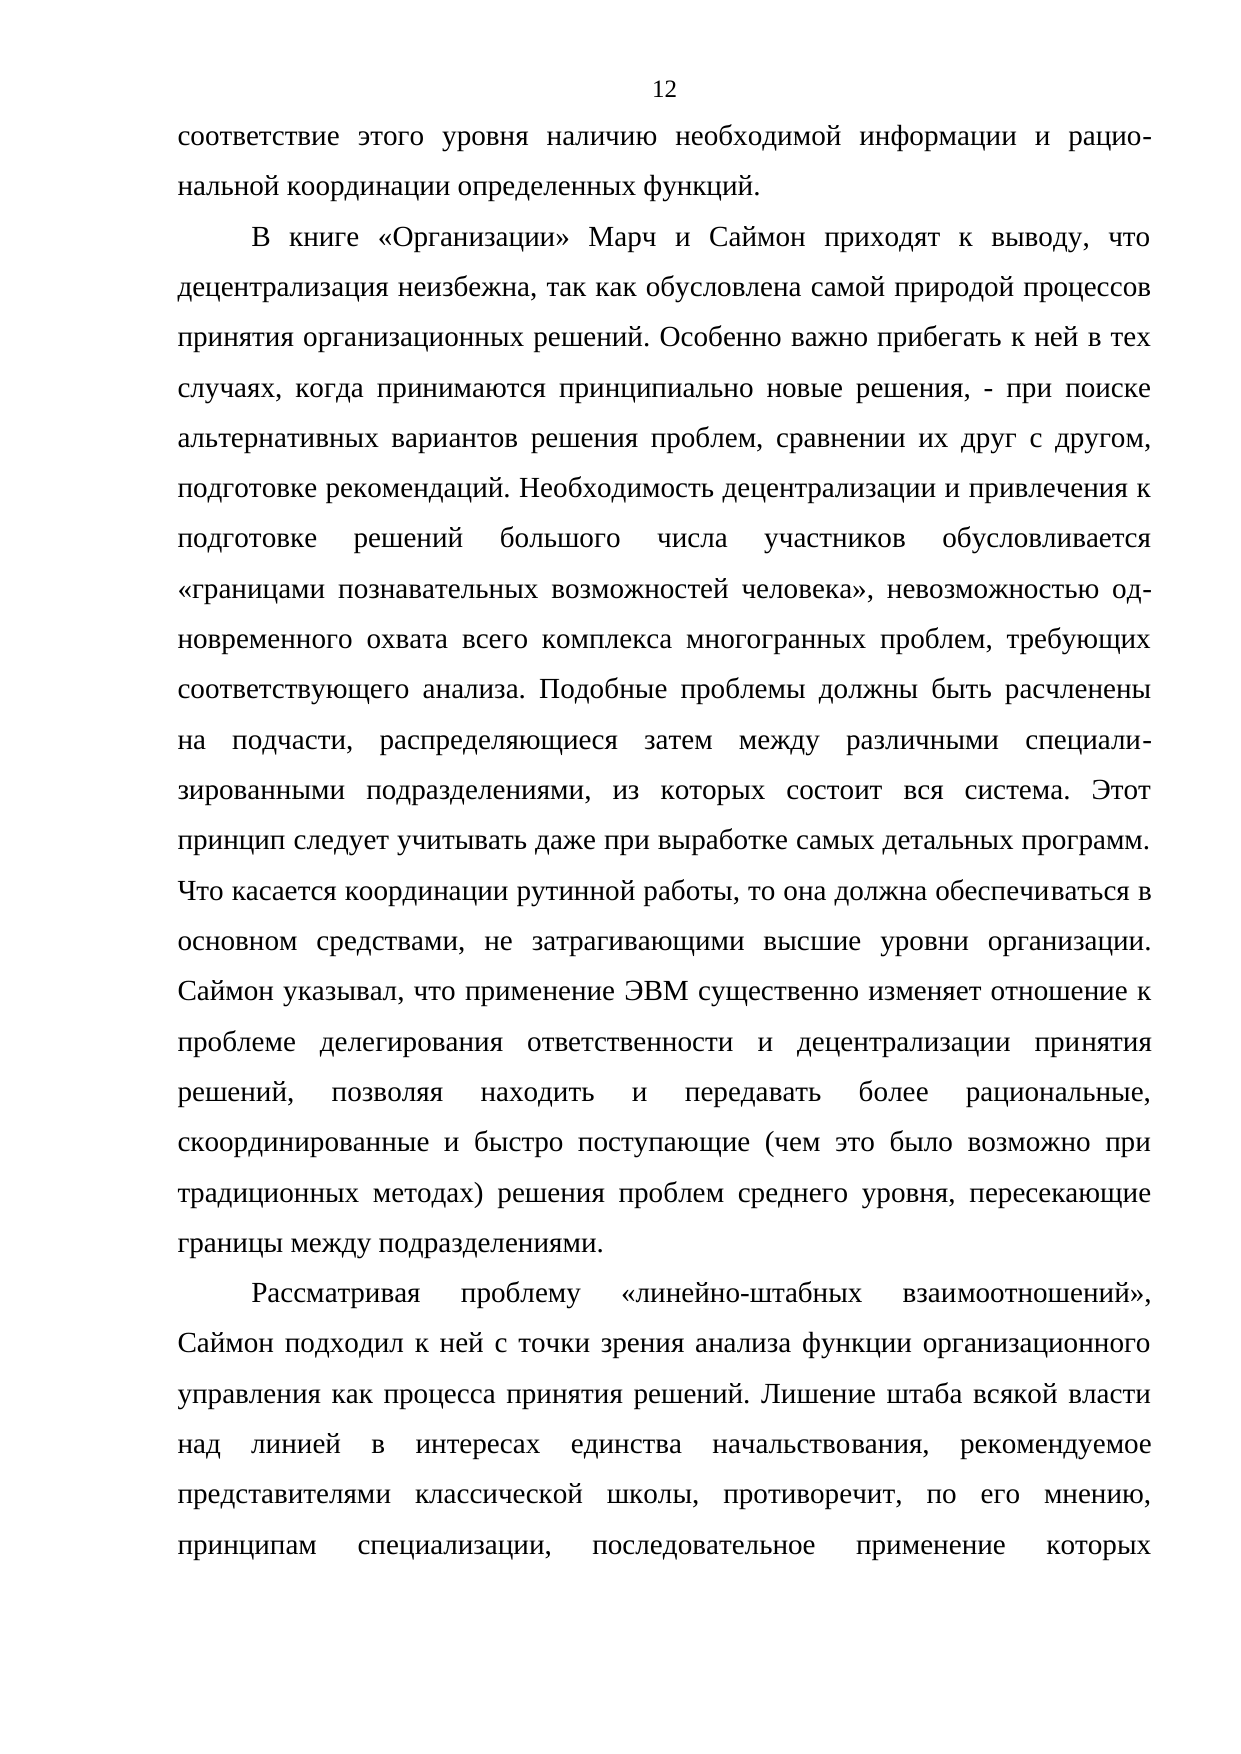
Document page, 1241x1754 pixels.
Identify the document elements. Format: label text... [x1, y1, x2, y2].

text В книге «Организации» Марч и Саймон приходят к выводу, что децентрализация неизбежна, так как обусловлена самой природой процессов принятия организационных решений. Особенно важно прибегать к ней в тех случаях, когда принимаются принципиально новые решения, - при поиске альтернативных вариантов решения проблем, сравнении их друг с другом, подготовке рекомендаций. Необходимость децентрализации и привлечения к подготовке решений большого числа участников обусловливается «границами познавательных возможностей человека», невозможностью одновременного охвата всего комплекса многогранных проблем, требующих соответствующего анализа. Подобные проблемы должны быть расчленены на подчасти, распределяющиеся затем между различными специализированными подразделениями, из которых состоит вся система. Этот принцип следует учитывать даже при выработке самых детальных программ. Что касается координации рутинной работы, то она должна обеспечиваться в основном средствами, не затрагивающими высшие уровни организации. Саймон указывал, что применение ЭВМ существенно изменяет отношение к проблеме делегирования ответственности и децентрализации принятия решений, позволяя находить и передавать более рациональные, скоординированные и быстро поступающие (чем это было возможно при традиционных методах) решения проблем среднего уровня, пересекающие границы между подразделениями. [177, 219, 1152, 1258]
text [177, 1275, 1152, 1560]
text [177, 118, 1152, 202]
